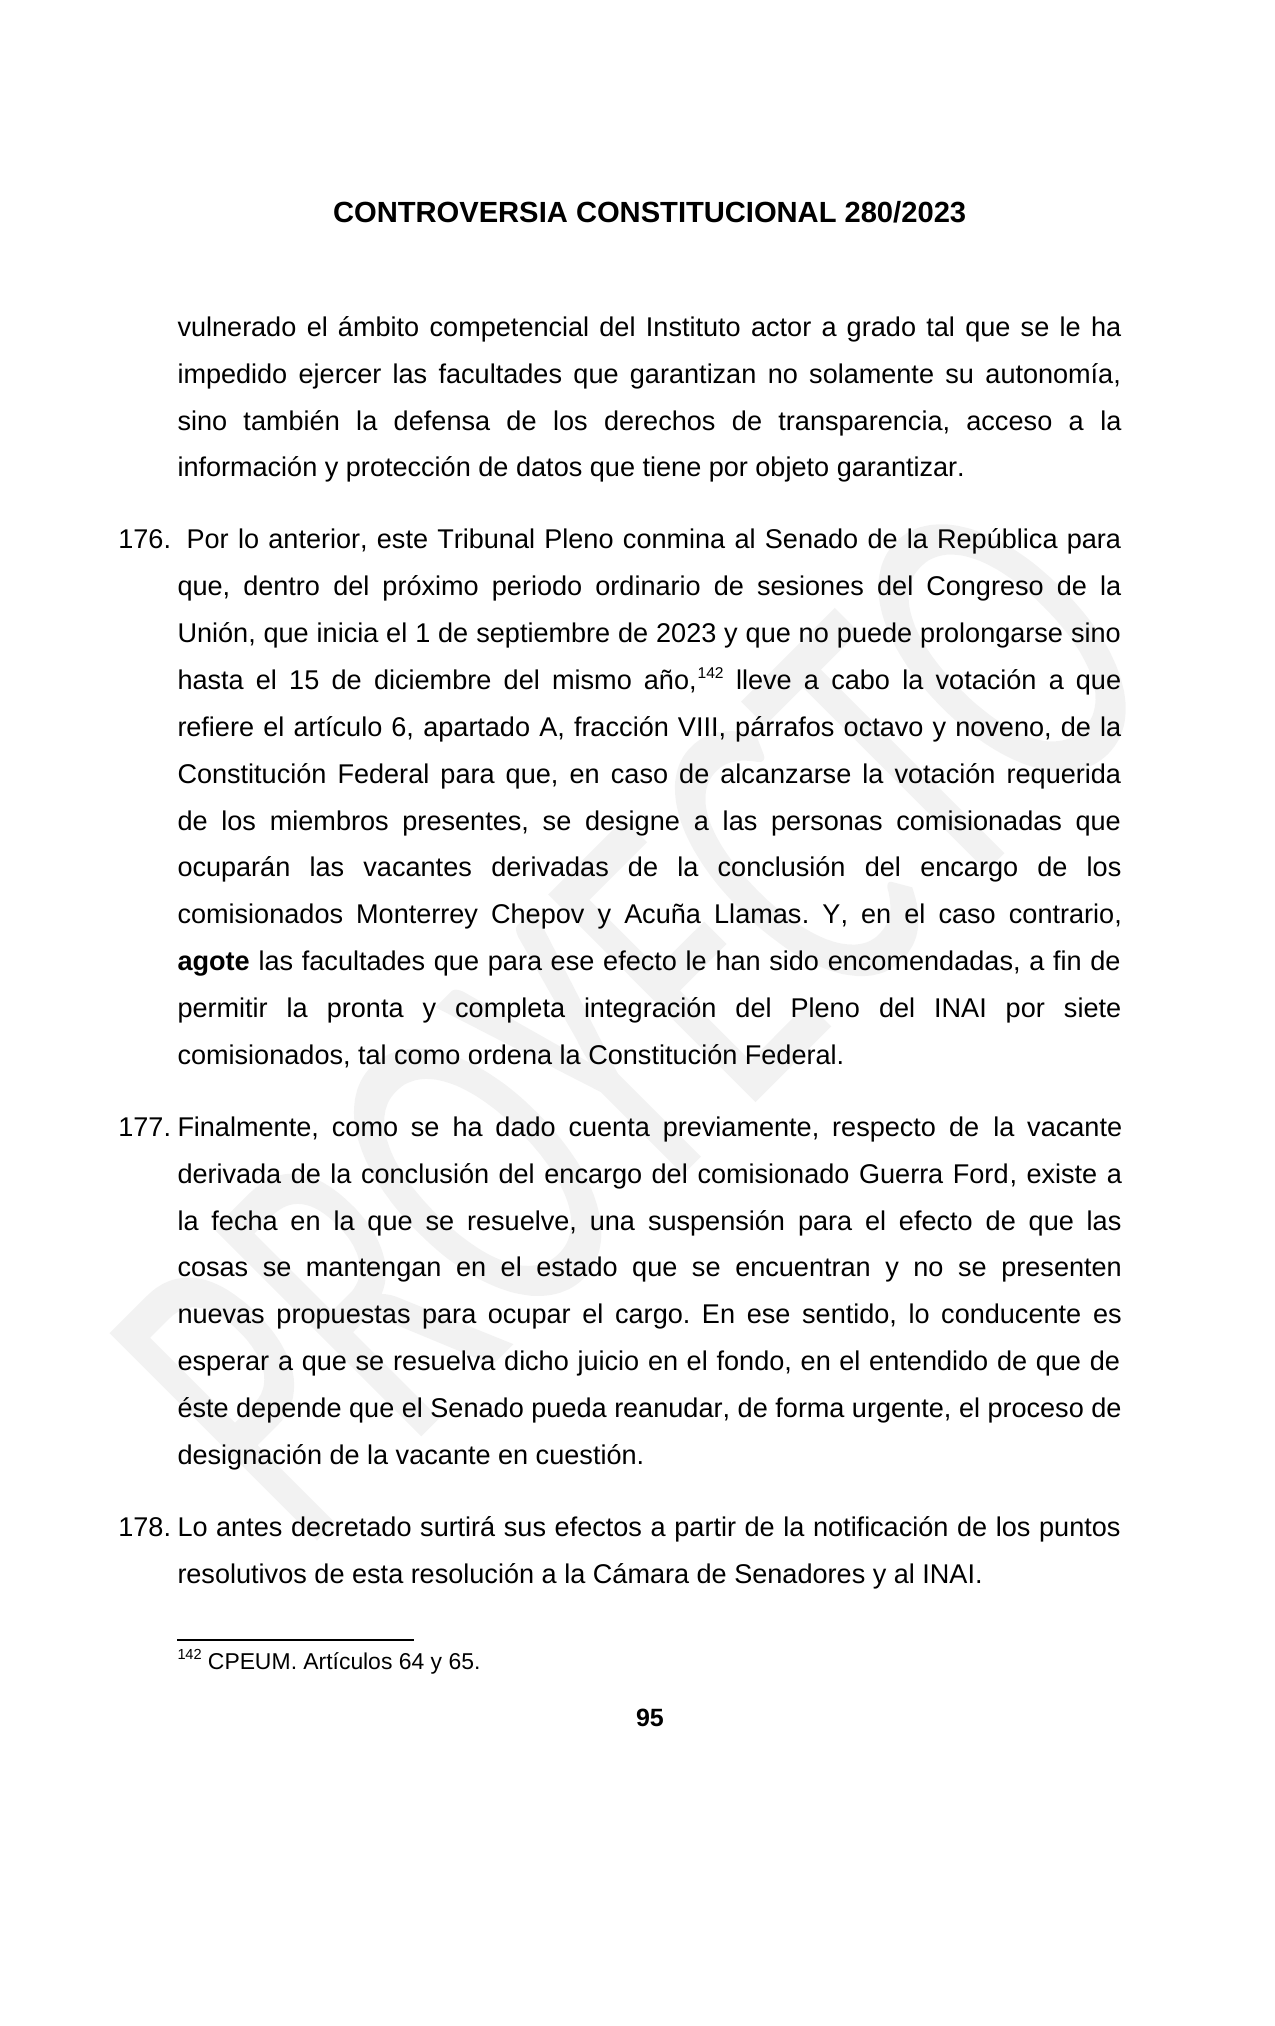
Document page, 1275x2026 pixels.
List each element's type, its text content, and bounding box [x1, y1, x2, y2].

list Por lo anterior, este Tribunal Pleno conmina al Senado de la República para que, dentro del próximo periodo ordinario de sesiones del Congreso de la Unión, que inicia el 1 de septiembre de 2023 y que no puede prolongarse sino hasta el 15 de diciembre del mismo año, lleve a cabo la votación a que refiere el artículo 6, apartado A, fracción VIII, párrafos octavo y noveno, de la Constitución Federal para que, en caso de alcanzarse la votación requerida de los miembros presentes, se designe a las personas comisionadas que ocuparán las vacantes derivadas de la conclusión del encargo de los comisionados Monterrey Chepov y Acuña Llamas. Y, en el caso contrario, agote las facultades que para ese efecto le han sido encomendadas, a fin de permitir la pronta y completa integración del Pleno del INAI por siete comisionados, tal como ordena la Constitución Federal. [118, 523, 1122, 1070]
list Lo antes decretado surtirá sus efectos a partir de la notificación de los puntos resolutivos de esta resolución a la Cámara de Senadores y al INAI. [118, 1511, 1122, 1589]
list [118, 311, 1122, 483]
list Finalmente, como se ha dado cuenta previamente, respecto de la vacante derivada de la conclusión del encargo del comisionado Guerra Ford, existe a la fecha en la que se resuelve, una suspensión para el efecto de que las cosas se mantengan en el estado que se encuentran y no se presenten nuevas propuestas para ocupar el cargo. En ese sentido, lo conducente es esperar a que se resuelva dicho juicio en el fondo, en el entendido de que de éste depende que el Senado pueda reanudar, de forma urgente, el proceso de designación de la vacante en cuestión. [118, 1111, 1122, 1470]
